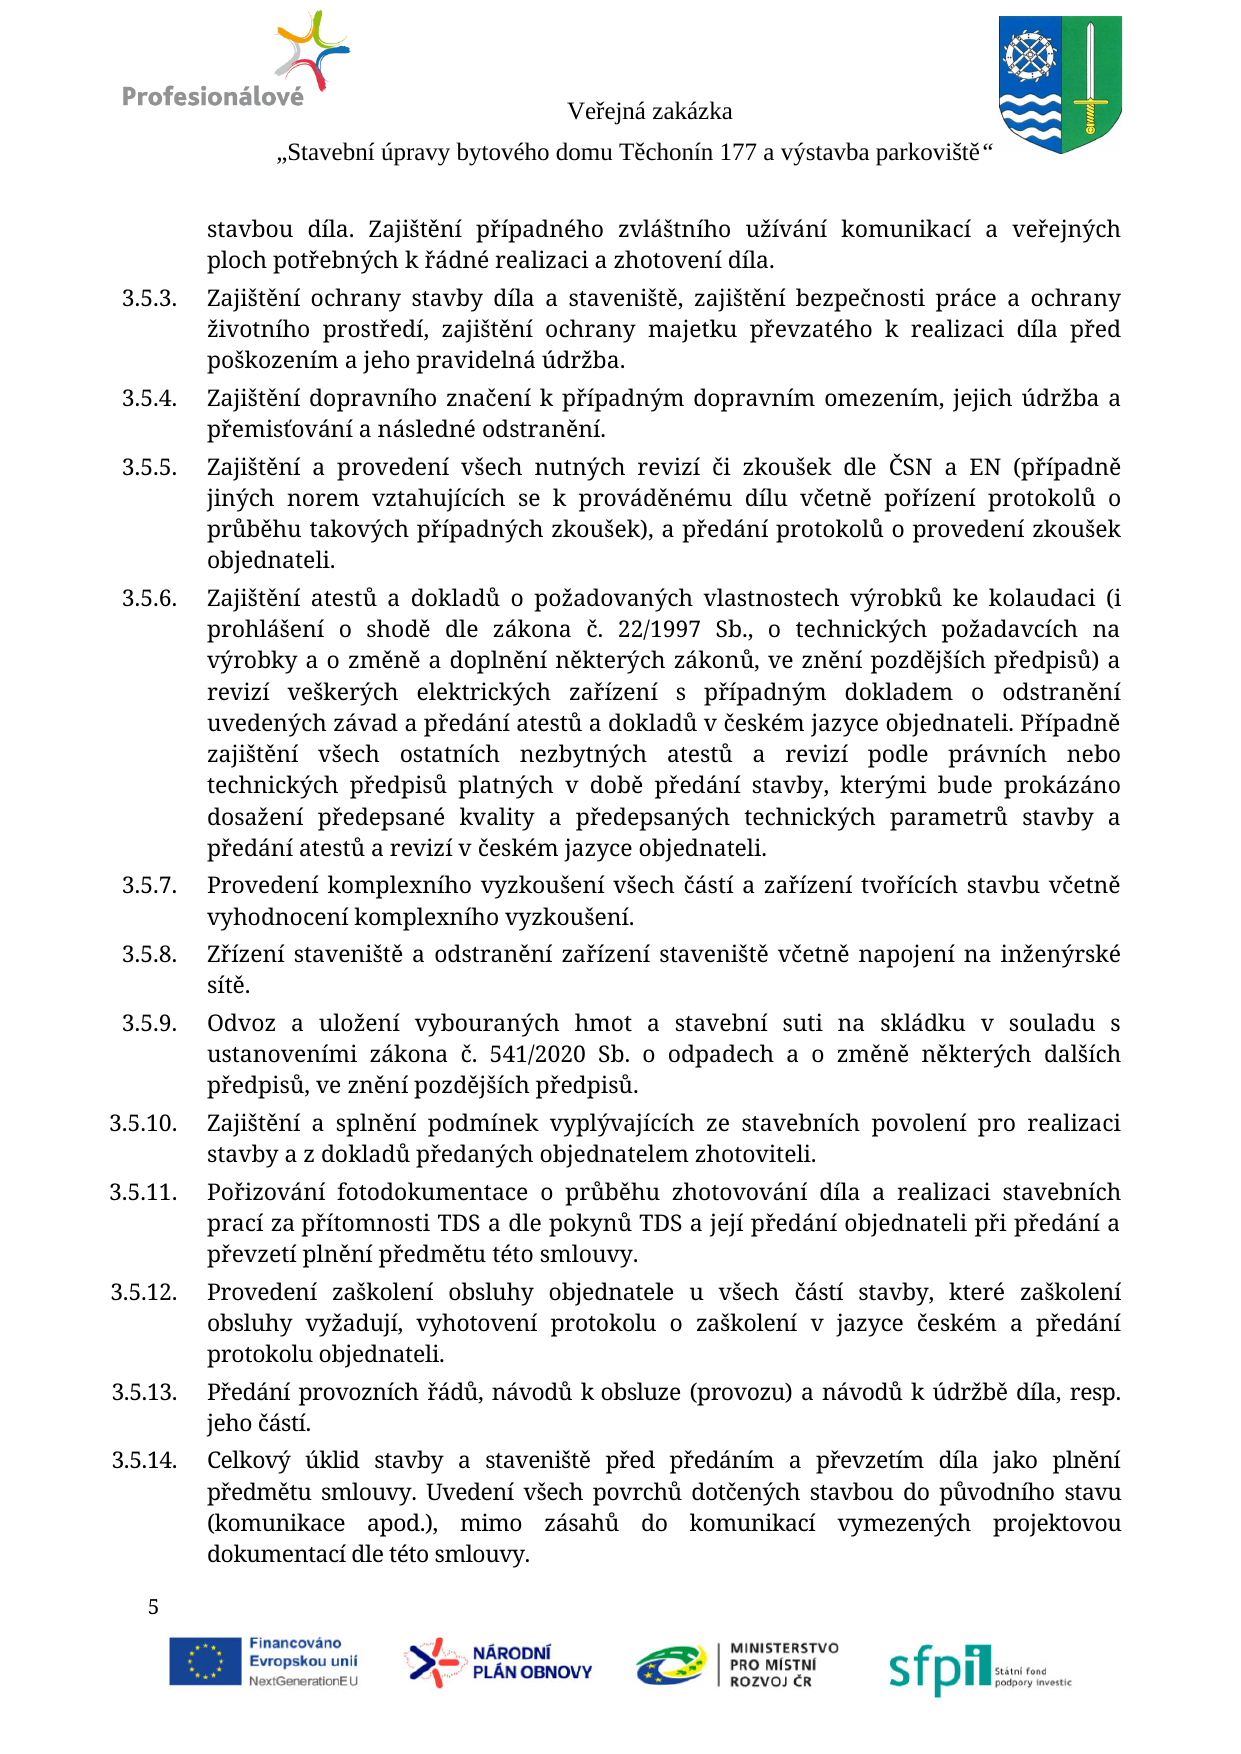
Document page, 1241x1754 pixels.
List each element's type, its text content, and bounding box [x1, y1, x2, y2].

list Zajištění dopravního značení k případným dopravním omezením, jejich údržba a přemisťování a následné odstranění. [177, 382, 1122, 444]
list Pořizování fotodokumentace o průběhu zhotovování díla a realizaci stavebních prací za přítomnosti TDS a dle pokynů TDS a její předání objednateli při předání a převzetí plnění předmětu této smlouvy. [177, 1176, 1122, 1269]
list Celkový úklid stavby a staveniště před předáním a převzetím díla jako plnění předmětu smlouvy. Uvedení všech povrchů dotčených stavbou do původního stavu (komunikace apod.), mimo zásahů do komunikací vymezených projektovou dokumentací dle této smlouvy. [177, 1444, 1122, 1569]
picture [105, 0, 363, 126]
list Zřízení staveniště a odstranění zařízení staveniště včetně napojení na inženýrské sítě. [177, 938, 1122, 1001]
list Provedení komplexního vyzkoušení všech částí a zařízení tvořících stavbu včetně vyhodnocení komplexního vyzkoušení. [177, 869, 1122, 932]
picture [999, 16, 1123, 154]
list Zajištění ochrany stavby díla a staveniště, zajištění bezpečnosti práce a ochrany životního prostředí, zajištění ochrany majetku převzatého k realizaci díla před poškozením a jeho pravidelná údržba. [177, 282, 1122, 376]
list Předání provozních řádů, návodů k obsluze (provozu) a návodů k údržbě díla, resp. jeho částí. [177, 1376, 1122, 1438]
picture [118, 1600, 1123, 1718]
list Provedení zaškolení obsluhy objednatele u všech částí stavby, které zaškolení obsluhy vyžadují, vyhotovení protokolu o zaškolení v jazyce českém a předání protokolu objednateli. [177, 1276, 1122, 1369]
list Zajištění a provedení všech nutných revizí či zkoušek dle ČSN a EN (případně jiných norem vztahujících se k prováděnému dílu včetně pořízení protokolů o průběhu takových případných zkoušek), a předání protokolů o provedení zkoušek objednateli. [177, 451, 1122, 576]
list Zajištění atestů a dokladů o požadovaných vlastnostech výrobků ke kolaudaci (i prohlášení o shodě dle zákona č. 22/1997 Sb., o technických požadavcích na výrobky a o změně a doplnění některých zákonů, ve znění pozdějších předpisů) a revizí veškerých elektrických zařízení s případným dokladem o odstranění uvedených závad a předání atestů a dokladů v českém jazyce objednateli. Případně zajištění všech ostatních nezbytných atestů a revizí podle právních nebo technických předpisů platných v době předání stavby, kterými bude prokázáno dosažení předepsané kvality a předepsaných technických parametrů stavby a předání atestů a revizí v českém jazyce objednateli. [177, 582, 1122, 863]
list Zajištění a splnění podmínek vyplývajících ze stavebních povolení pro realizaci stavby a z dokladů předaných objednatelem zhotoviteli. [177, 1107, 1122, 1169]
list Odvoz a uložení vybouraných hmot a stavební suti na skládku v souladu s ustanoveními zákona č. 541/2020 Sb. o odpadech a o změně některých dalších předpisů, ve znění pozdějších předpisů. [177, 1007, 1122, 1101]
